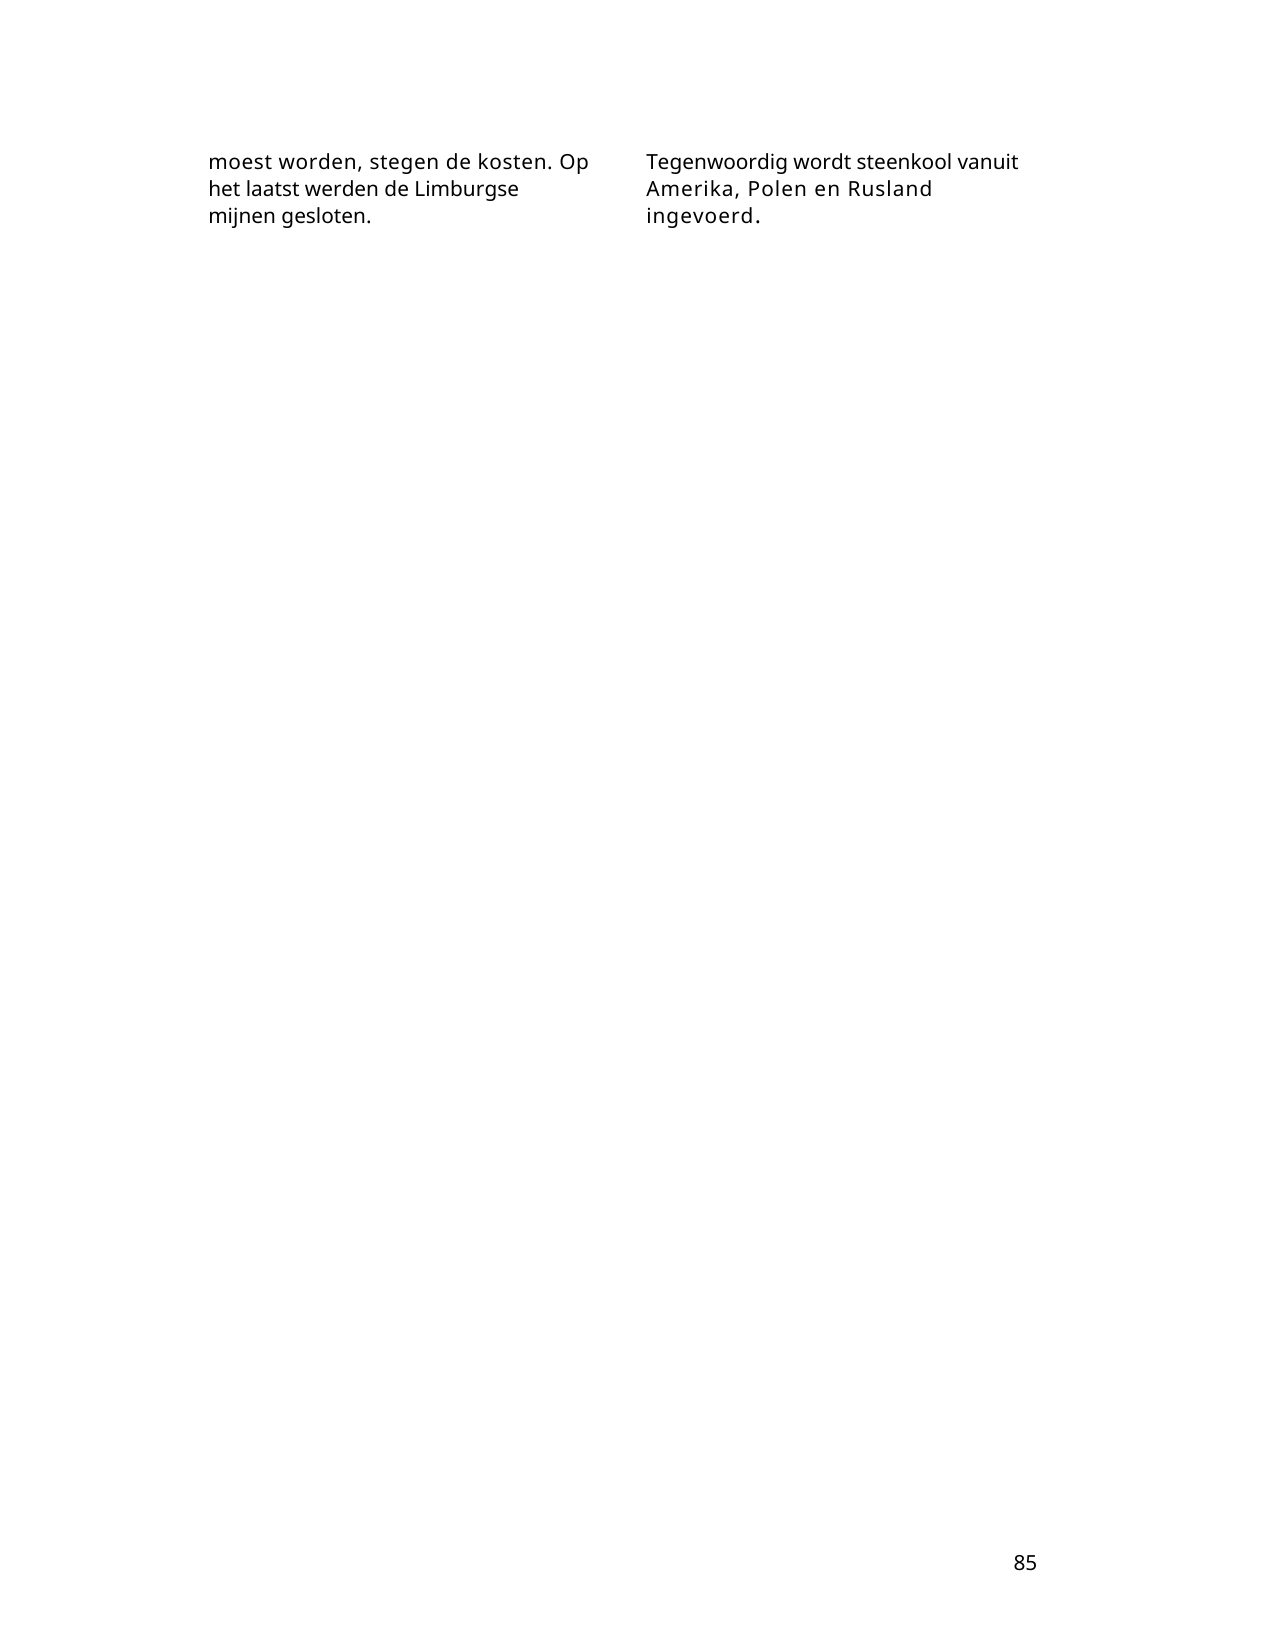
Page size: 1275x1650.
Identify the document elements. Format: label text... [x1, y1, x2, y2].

text moest worden, stegen de kosten. Op [208, 148, 618, 174]
text het laatst werden de Limburgse [208, 174, 618, 202]
text mijnen gesloten. [208, 202, 618, 228]
text Tegenwoordig wordt steenkool vanuit Amerika, Polen en Rusland ingevoerd. [646, 148, 1054, 228]
